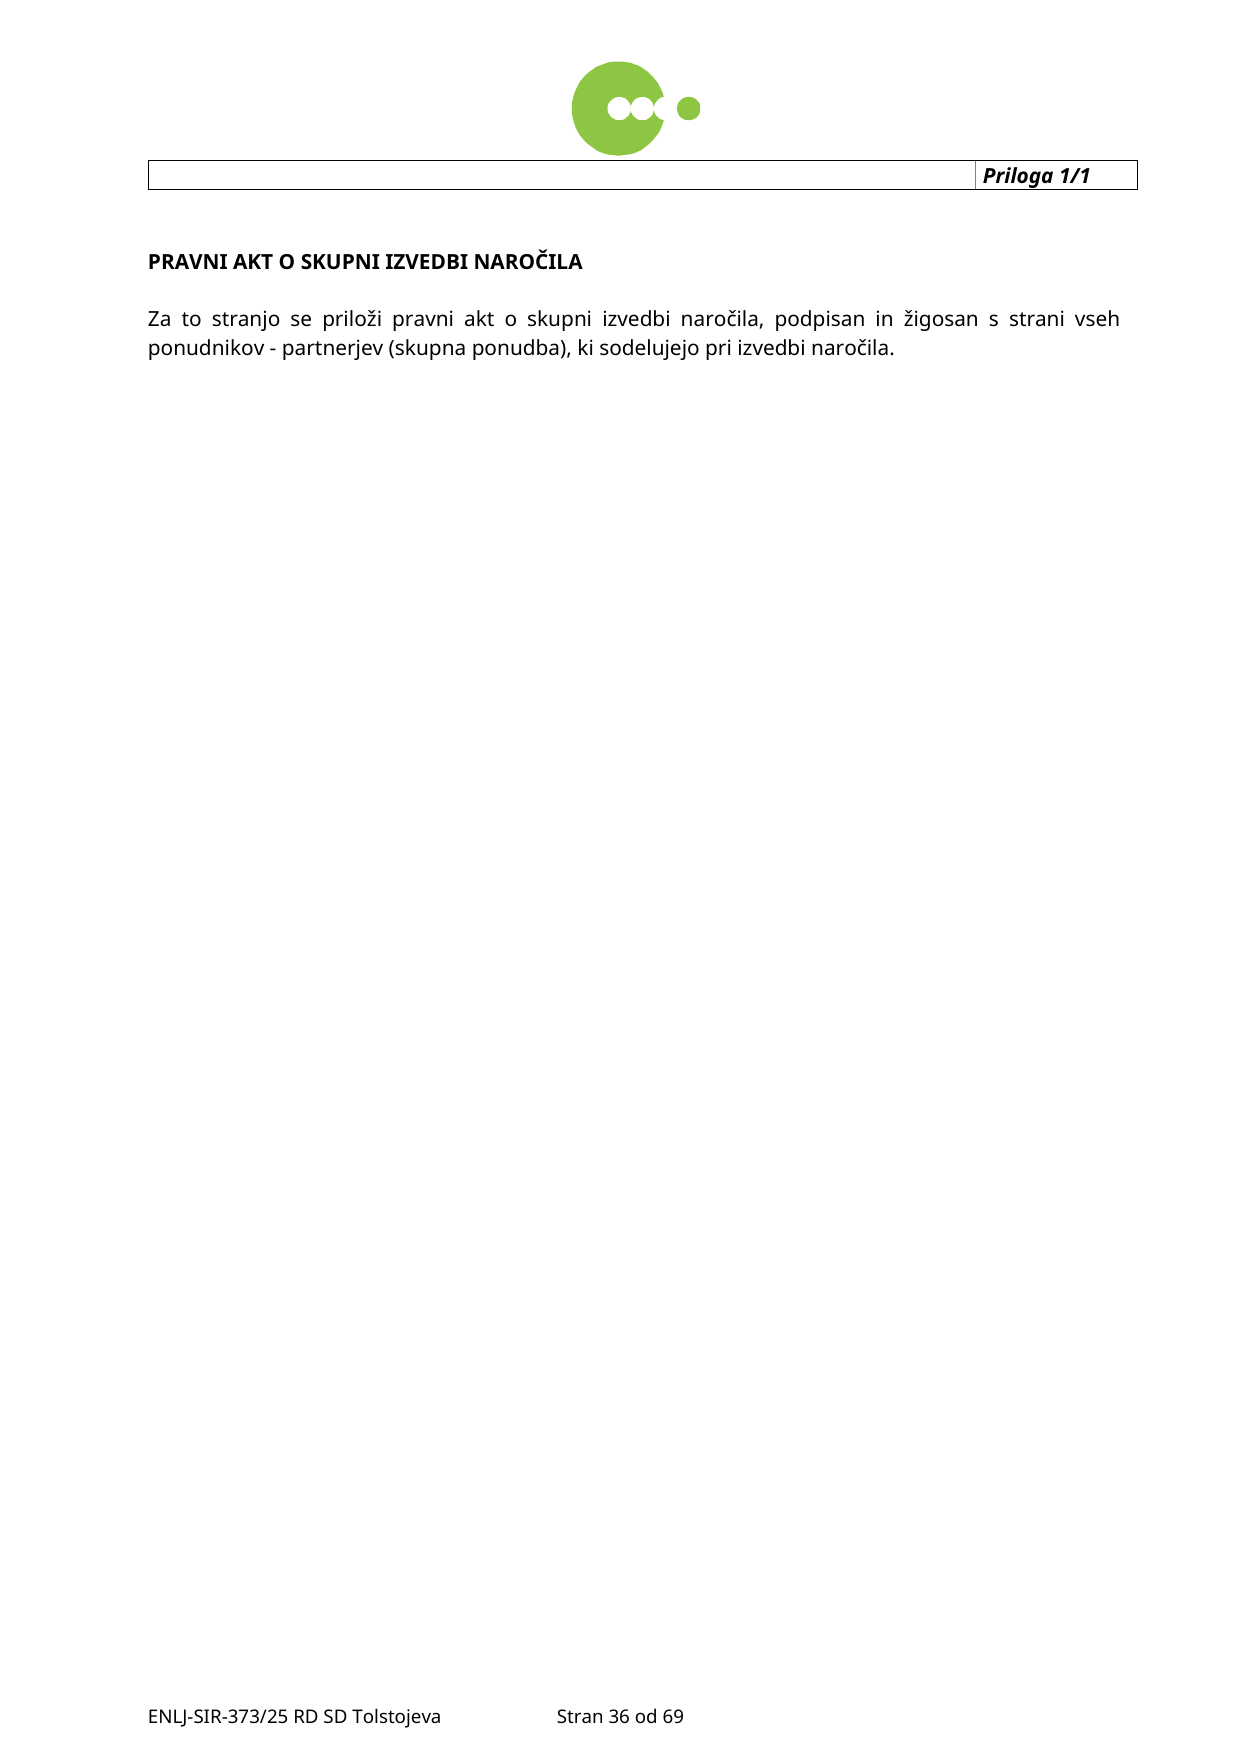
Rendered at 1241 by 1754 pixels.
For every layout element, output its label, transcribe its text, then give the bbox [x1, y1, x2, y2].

table_header Priloga 1/1 [976, 161, 1137, 189]
table_header [149, 161, 975, 189]
text PRAVNI AKT O SKUPNI IZVEDBI NAROČILA [148, 247, 1122, 276]
text Za to stranjo se priloži pravni akt o skupni izvedbi naročila, podpisan in žigosan s strani vseh ponudnikov - partnerjev (skupna ponudba), ki sodelujejo pri izvedbi naročila. [148, 304, 1122, 361]
